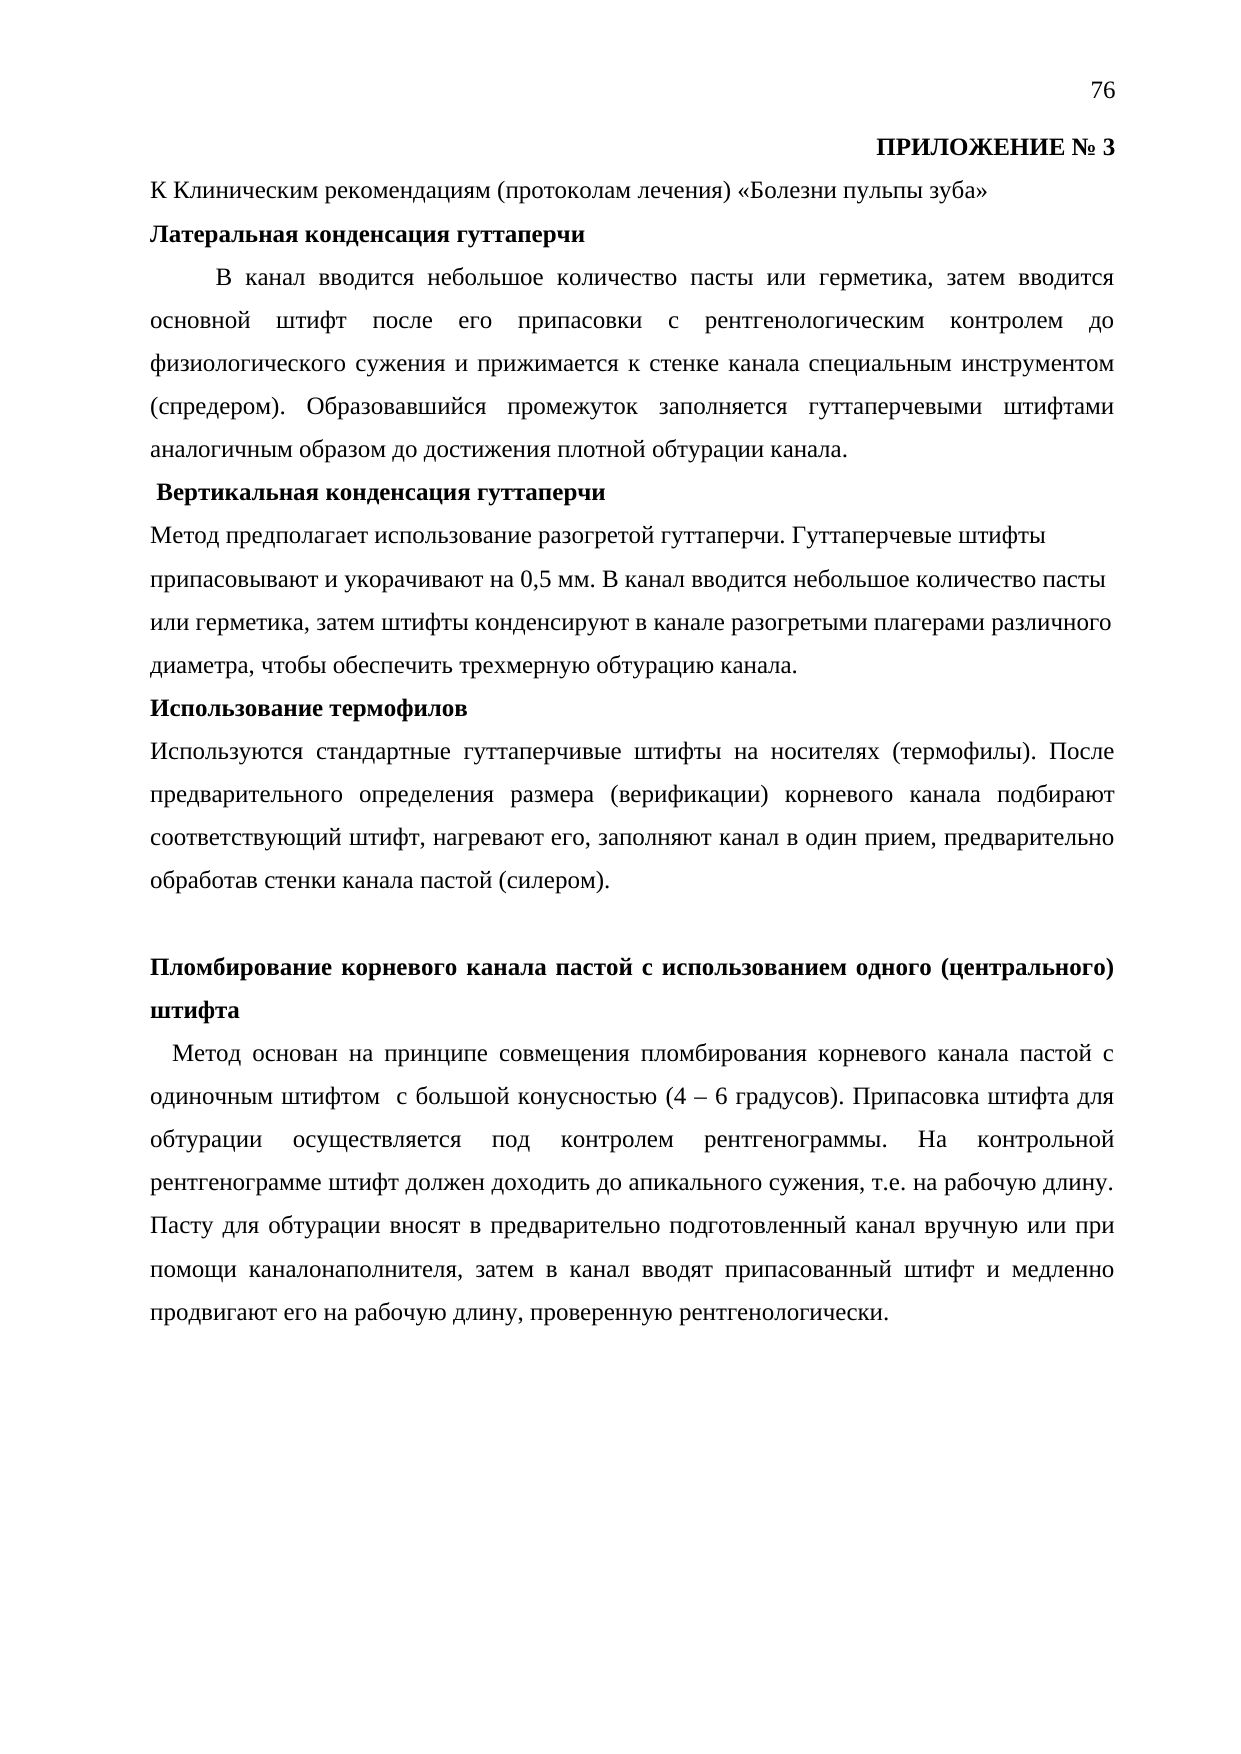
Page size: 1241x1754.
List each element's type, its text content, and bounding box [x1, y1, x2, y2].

text Используются стандартные гуттаперчивые штифты на носителях (термофилы). После предварительного определения размера (верификации) корневого канала подбирают соответствующий штифт, нагревают его, заполняют канал в один прием, предварительно обработав стенки канала пастой (силером). [150, 736, 1115, 894]
text Использование термофилов [150, 693, 1115, 722]
text Метод основан на принципе совмещения пломбирования корневого канала пастой с одиночным штифтом с большой конусностью (4 – 6 градусов). Припасовка штифта для обтурации осуществляется под контролем рентгенограммы. На контрольной рентгенограмме штифт должен доходить до апикального сужения, т.е. на рабочую длину. Пасту для обтурации вносят в предварительно подготовленный канал вручную или при помощи каналонаполнителя, затем в канал вводят припасованный штифт и медленно продвигают его на рабочую длину, проверенную рентгенологически. [150, 1038, 1115, 1326]
text Метод предполагает использование разогретой гуттаперчи. Гуттаперчевые штифты припасовывают и укорачивают на 0,5 мм. В канал вводится небольшое количество пасты или герметика, затем штифты конденсируют в канале разогретыми плагерами различного диаметра, чтобы обеспечить трехмерную обтурацию канала. [150, 521, 1115, 679]
subtitle Латеральная конденсация гуттаперчи [150, 219, 1115, 247]
text Вертикальная конденсация гуттаперчи [150, 477, 1115, 506]
text Пломбирование корневого канала пастой с использованием одного (центрального) штифта [150, 952, 1115, 1024]
text ПРИЛОЖЕНИЕ № 3 [150, 132, 1115, 161]
text В канал вводится небольшое количество пасты или герметика, затем вводится основной штифт после его припасовки с рентгенологическим контролем до физиологического сужения и прижимается к стенке канала специальным инструментом (спредером). Образовавшийся промежуток заполняется гуттаперчевыми штифтами аналогичным образом до достижения плотной обтурации канала. [150, 262, 1115, 463]
subtitle К Клиническим рекомендациям (протоколам лечения) «Болезни пульпы зуба» [150, 176, 1115, 204]
